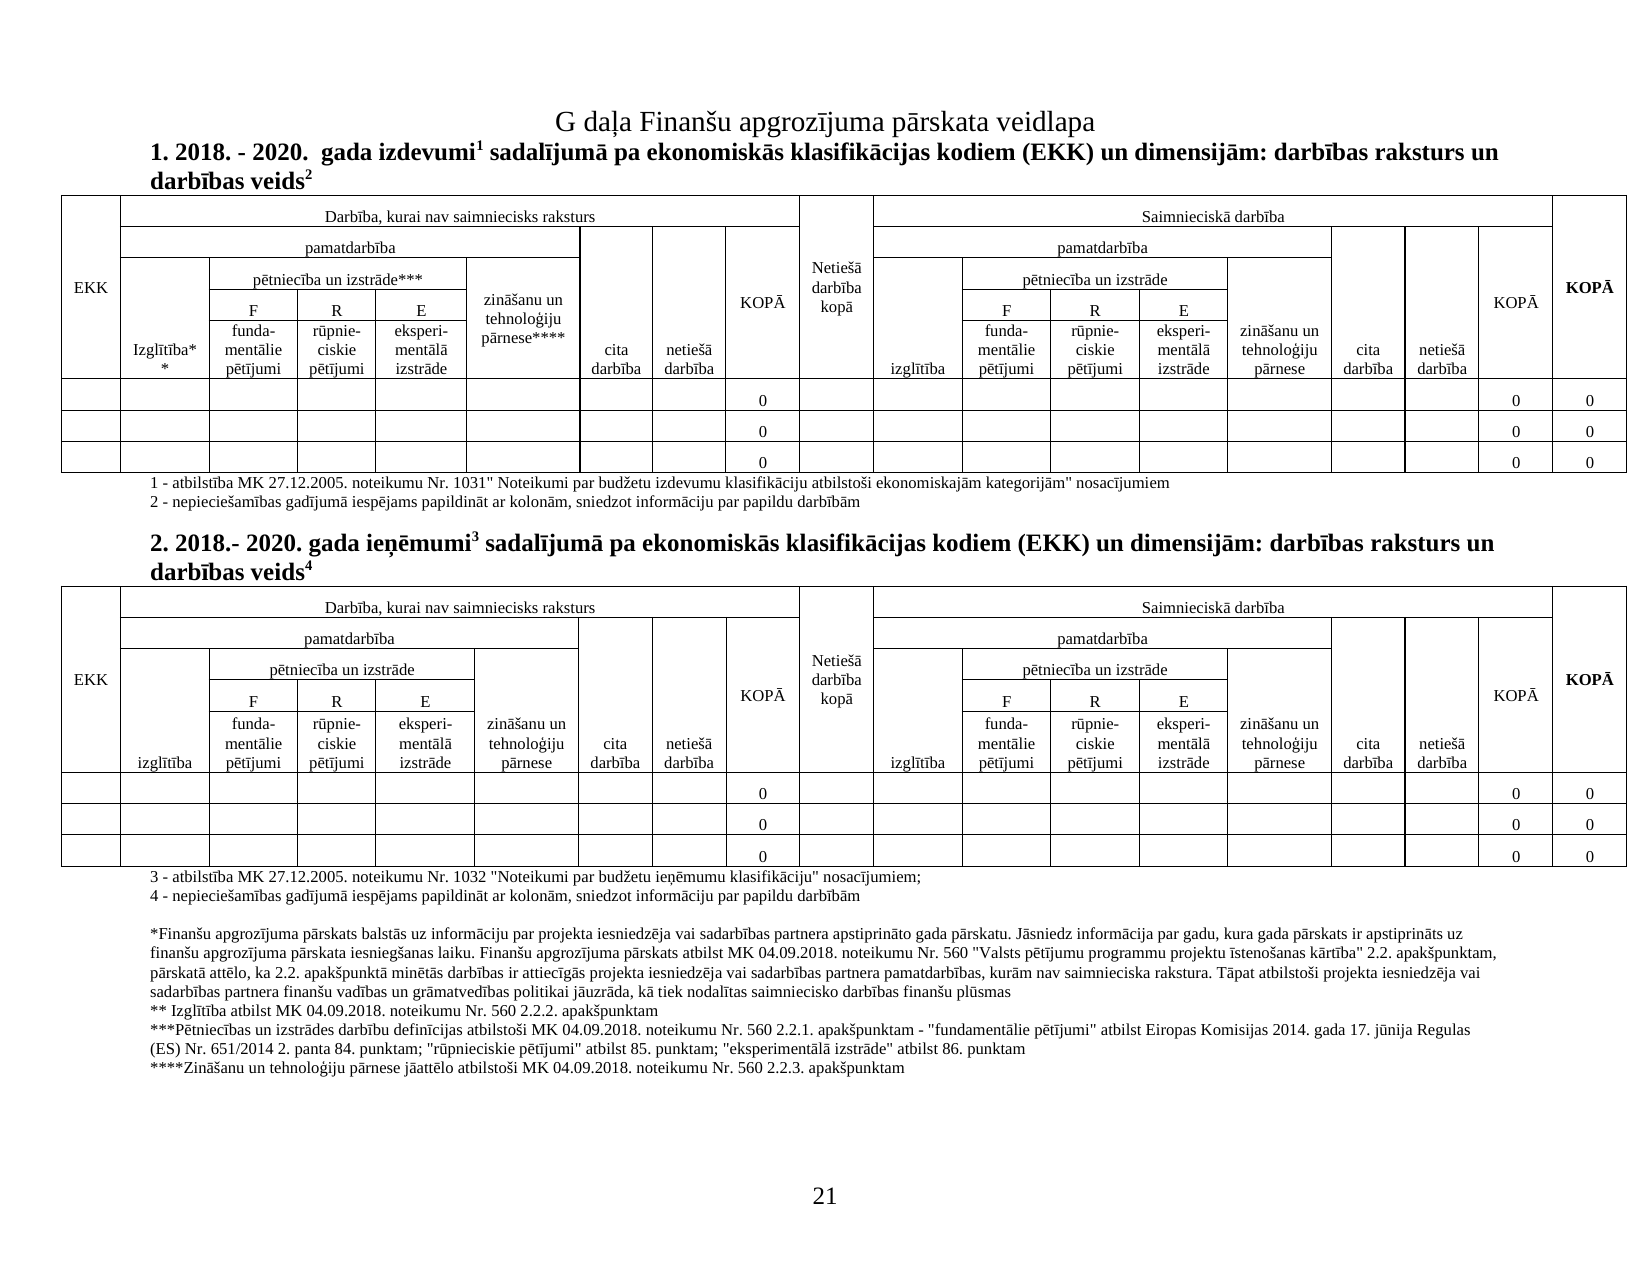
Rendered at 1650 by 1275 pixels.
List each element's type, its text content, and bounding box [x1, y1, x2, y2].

table_cell [1406, 411, 1478, 441]
table_cell [874, 804, 962, 834]
table_cell cita darbība [1332, 227, 1404, 378]
table_cell [1332, 379, 1404, 409]
text 4 - nepieciešamības gadījumā iespējams papildināt ar kolonām, sniedzot informāciju par papildu darbībām [150, 886, 1500, 905]
table_cell [653, 379, 725, 409]
table_cell izglītība [874, 649, 962, 772]
table_cell funda- mentālie pētījumi [210, 321, 297, 378]
table_cell pētniecība un izstrāde [963, 649, 1227, 679]
table_cell [376, 379, 466, 409]
table_cell [62, 442, 120, 472]
table_cell [1406, 379, 1478, 409]
table_cell [1140, 773, 1227, 803]
subtitle G daļa Finanšu apgrozījuma pārskata veidlapa [150, 104, 1500, 137]
table_cell [1051, 835, 1139, 866]
table_cell [121, 411, 209, 441]
table_cell [475, 804, 578, 834]
table_cell 0 [1479, 442, 1552, 472]
table_cell [1051, 379, 1139, 409]
table_cell cita darbība [1332, 618, 1404, 772]
table_cell E [376, 680, 474, 711]
table_cell [1051, 411, 1139, 441]
table_cell [467, 379, 579, 409]
table_cell [579, 773, 652, 803]
table_cell rūpnie- ciskie pētījumi [298, 712, 375, 772]
table_cell [376, 411, 466, 441]
table_cell zināšanu un tehnoloģiju pārnese [1228, 649, 1331, 772]
table_cell [1332, 442, 1404, 472]
table_cell [376, 835, 474, 866]
table_header Darbība, kurai nav saimniecisks raksturs [121, 196, 799, 226]
text 1. 2018. - 2020. gada izdevumi1 sadalījumā pa ekonomiskās klasifikācijas kodiem (EKK) un dimensijām: darbības raksturs un darbības veids2 [150, 137, 1500, 195]
table_cell [62, 804, 120, 834]
table_cell F [963, 680, 1050, 711]
table_cell 0 [727, 804, 799, 834]
table_cell [581, 411, 652, 441]
table_cell [1406, 835, 1478, 866]
table_cell pētniecība un izstrāde [963, 258, 1227, 288]
table_cell pamatdarbība [121, 618, 578, 648]
table_cell Izglītība** [121, 258, 209, 378]
table_cell [62, 379, 120, 409]
table_cell [579, 804, 652, 834]
table_cell netiešā darbība [1406, 618, 1478, 772]
table_cell [121, 804, 209, 834]
table_cell [121, 442, 209, 472]
table_cell [62, 773, 120, 803]
table_cell [1332, 804, 1404, 834]
table_cell funda- mentālie pētījumi [963, 712, 1050, 772]
table_cell 0 [1553, 379, 1626, 409]
table_cell 0 [727, 773, 799, 803]
table_cell [210, 835, 297, 866]
table_cell [1332, 411, 1404, 441]
table_cell izglītība [874, 258, 962, 378]
table_cell pamatdarbība [874, 227, 1331, 257]
table_header KOPĀ [1553, 587, 1626, 772]
text ** Izglītība atbilst MK 04.09.2018. noteikumu Nr. 560 2.2.2. apakšpunktam [150, 1001, 1500, 1020]
table_cell eksperi- mentālā izstrāde [376, 321, 466, 378]
table_cell [62, 835, 120, 866]
table_cell [1228, 442, 1331, 472]
table_cell [581, 442, 652, 472]
table_cell [800, 411, 873, 441]
table_cell F [210, 680, 297, 711]
text 3 - atbilstība MK 27.12.2005. noteikumu Nr. 1032 "Noteikumi par budžetu ieņēmumu klasifikāciju" nosacījumiem; [150, 867, 1500, 886]
table_cell cita darbība [581, 227, 652, 378]
text 2 - nepieciešamības gadījumā iespējams papildināt ar kolonām, sniedzot informāciju par papildu darbībām [150, 492, 1500, 511]
table_cell KOPĀ [727, 618, 799, 772]
table_cell zināšanu un tehnoloģiju pārnese**** [467, 258, 579, 378]
table_cell [1228, 773, 1331, 803]
table_cell [121, 773, 209, 803]
table_cell pamatdarbība [874, 618, 1331, 648]
table_cell [1051, 804, 1139, 834]
table_cell [376, 442, 466, 472]
table_cell [1051, 773, 1139, 803]
table_cell eksperi- mentālā izstrāde [1140, 321, 1227, 378]
table_cell [653, 442, 725, 472]
table_cell [298, 411, 375, 441]
table_cell [963, 804, 1050, 834]
table_header Saimnieciskā darbība [874, 196, 1552, 226]
table_cell [1140, 835, 1227, 866]
table_cell 0 [1553, 804, 1626, 834]
table_cell [963, 442, 1050, 472]
table_cell izglītība [121, 649, 209, 772]
table_cell 0 [726, 442, 799, 472]
table_cell [298, 379, 375, 409]
table_cell eksperi- mentālā izstrāde [376, 712, 474, 772]
table_cell [1332, 773, 1404, 803]
table_cell [579, 835, 652, 866]
table_cell [800, 379, 873, 409]
table_cell [874, 835, 962, 866]
table_cell [210, 804, 297, 834]
table_cell [800, 773, 873, 803]
table_cell [121, 835, 209, 866]
table_cell [298, 442, 375, 472]
table_cell pētniecība un izstrāde*** [210, 258, 466, 288]
table_cell [467, 442, 579, 472]
table_cell [874, 411, 962, 441]
table_cell [1140, 442, 1227, 472]
table_cell netiešā darbība [1406, 227, 1478, 378]
table_cell E [1140, 680, 1227, 711]
table_cell E [376, 290, 466, 320]
table_header Darbība, kurai nav saimniecisks raksturs [121, 587, 799, 617]
table_cell [475, 835, 578, 866]
table_header Netiešā darbība kopā [800, 587, 873, 772]
table_header KOPĀ [1553, 196, 1626, 378]
table_cell [1406, 442, 1478, 472]
table_cell [1228, 411, 1331, 441]
table_cell eksperi- mentālā izstrāde [1140, 712, 1227, 772]
table_header Netiešā darbība kopā [800, 196, 873, 378]
table_cell 0 [1553, 835, 1626, 866]
text ***Pētniecības un izstrādes darbību definīcijas atbilstoši MK 04.09.2018. noteikumu Nr. 560 2.2.1. apakšpunktam - "fundamentālie pētījumi" atbilst Eiropas Komisijas 2014. gada 17. jūnija Regulas (ES) Nr. 651/2014 2. panta 84. punktam; "rūpnieciskie pētījumi" atbilst 85. punktam; "eksperimentālā izstrāde" atbilst 86. punktam [150, 1020, 1500, 1058]
table_cell [963, 835, 1050, 866]
table_cell [581, 379, 652, 409]
table_cell [1228, 804, 1331, 834]
table_cell 0 [1479, 773, 1552, 803]
text 1 - atbilstība MK 27.12.2005. noteikumu Nr. 1031" Noteikumi par budžetu izdevumu klasifikāciju atbilstoši ekonomiskajām kategorijām" nosacījumiem [150, 473, 1500, 492]
table_cell [800, 442, 873, 472]
table_cell rūpnie- ciskie pētījumi [1051, 321, 1139, 378]
table_cell [874, 442, 962, 472]
table_cell zināšanu un tehnoloģiju pārnese [475, 649, 578, 772]
table_cell E [1140, 290, 1227, 320]
table_cell KOPĀ [1479, 618, 1552, 772]
table_cell netiešā darbība [653, 227, 725, 378]
table_cell [1406, 804, 1478, 834]
table_cell [963, 773, 1050, 803]
table_cell [467, 411, 579, 441]
table_cell KOPĀ [1479, 227, 1552, 378]
table_cell [874, 773, 962, 803]
table_header Saimnieciskā darbība [874, 587, 1552, 617]
table_cell 0 [1553, 442, 1626, 472]
table_cell zināšanu un tehnoloģiju pārnese [1228, 258, 1331, 378]
table_cell F [210, 290, 297, 320]
table_cell [210, 411, 297, 441]
text *Finanšu apgrozījuma pārskats balstās uz informāciju par projekta iesniedzēja vai sadarbības partnera apstiprināto gada pārskatu. Jāsniedz informācija par gadu, kura gada pārskats ir apstiprināts uz finanšu apgrozījuma pārskata iesniegšanas laiku. Finanšu apgrozījuma pārskats atbilst MK 04.09.2018. noteikumu Nr. 560 "Valsts pētījumu programmu projektu īstenošanas kārtība" 2.2. apakšpunktam, pārskatā attēlo, ka 2.2. apakšpunktā minētās darbības ir attiecīgās projekta iesniedzēja vai sadarbības partnera pamatdarbības, kurām nav saimnieciska rakstura. Tāpat atbilstoši projekta iesniedzēja vai sadarbības partnera finanšu vadības un grāmatvedības politikai jāuzrāda, kā tiek nodalītas saimniecisko darbības finanšu plūsmas [150, 924, 1500, 1001]
table_cell 0 [1479, 835, 1552, 866]
table_cell [963, 411, 1050, 441]
table_cell [963, 379, 1050, 409]
table_cell F [963, 290, 1050, 320]
table_cell pētniecība un izstrāde [210, 649, 474, 679]
table_cell [653, 835, 726, 866]
table_header EKK [62, 587, 120, 772]
table_cell [1140, 804, 1227, 834]
table_cell [653, 804, 726, 834]
table_cell [298, 773, 375, 803]
table_cell [1406, 773, 1478, 803]
table_cell [1228, 835, 1331, 866]
table_cell [121, 379, 209, 409]
table_cell funda- mentālie pētījumi [963, 321, 1050, 378]
text ****Zināšanu un tehnoloģiju pārnese jāattēlo atbilstoši MK 04.09.2018. noteikumu Nr. 560 2.2.3. apakšpunktam [150, 1058, 1500, 1077]
table_cell 0 [726, 411, 799, 441]
table_cell [653, 411, 725, 441]
table_cell pamatdarbība [121, 227, 579, 257]
table_cell R [298, 680, 375, 711]
table_cell 0 [1479, 804, 1552, 834]
table_cell R [1051, 680, 1139, 711]
table_cell rūpnie- ciskie pētījumi [1051, 712, 1139, 772]
table_cell [1332, 835, 1404, 866]
table_cell [874, 379, 962, 409]
table_cell [210, 379, 297, 409]
table_header EKK [62, 196, 120, 378]
table_cell KOPĀ [726, 227, 799, 378]
table_cell [298, 804, 375, 834]
table_cell 0 [726, 379, 799, 409]
table_cell funda- mentālie pētījumi [210, 712, 297, 772]
table_cell 0 [1553, 411, 1626, 441]
table_cell [62, 411, 120, 441]
table_cell [1228, 379, 1331, 409]
table_cell [475, 773, 578, 803]
table_cell netiešā darbība [653, 618, 726, 772]
table_cell [1140, 379, 1227, 409]
table_cell 0 [1553, 773, 1626, 803]
table_cell [376, 804, 474, 834]
table_cell [1051, 442, 1139, 472]
table_cell R [298, 290, 375, 320]
table_cell [376, 773, 474, 803]
table_cell 0 [1479, 379, 1552, 409]
table_cell [210, 442, 297, 472]
table_cell cita darbība [579, 618, 652, 772]
table_cell 0 [727, 835, 799, 866]
table_cell R [1051, 290, 1139, 320]
text 2. 2018.- 2020. gada ieņēmumi3 sadalījumā pa ekonomiskās klasifikācijas kodiem (EKK) un dimensijām: darbības raksturs un darbības veids4 [150, 528, 1500, 586]
table_cell [800, 835, 873, 866]
table_cell 0 [1479, 411, 1552, 441]
table_cell [298, 835, 375, 866]
table_cell [210, 773, 297, 803]
table_cell rūpnie- ciskie pētījumi [298, 321, 375, 378]
table_cell [800, 804, 873, 834]
table_cell [1140, 411, 1227, 441]
table_cell [653, 773, 726, 803]
